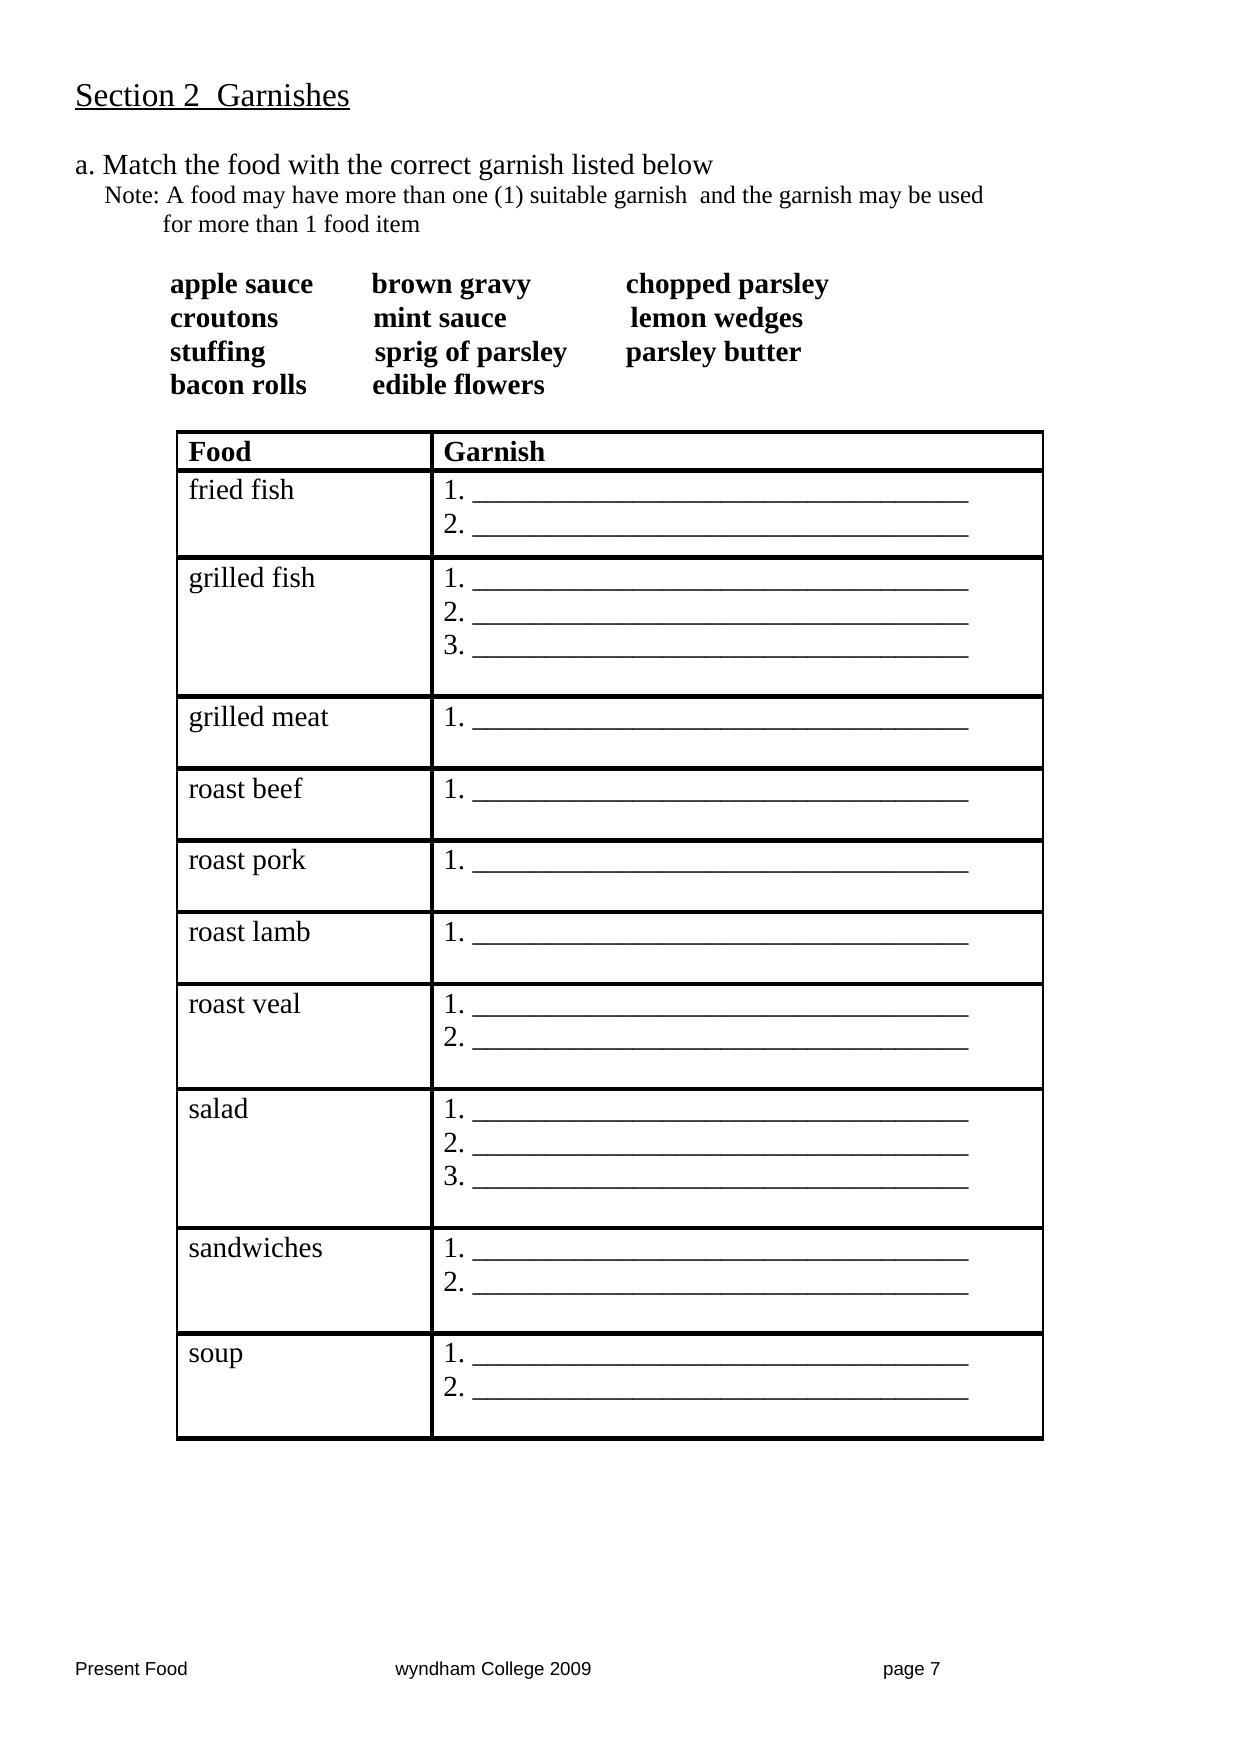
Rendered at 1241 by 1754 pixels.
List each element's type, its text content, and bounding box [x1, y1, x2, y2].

table_cell grilled meat [178, 699, 430, 766]
text Note: A food may have more than one (1) suitable garnish and the garnish may be used [75, 180, 1165, 209]
text a. Match the food with the correct garnish listed below [75, 147, 1165, 180]
table_header Garnish [434, 434, 1042, 468]
table_cell soup [178, 1336, 430, 1436]
table_cell 1. __________________________________ 2. __________________________________ [434, 1230, 1042, 1331]
table_header Food [178, 434, 430, 468]
table_cell 1. __________________________________ [434, 843, 1042, 909]
table_cell 1. __________________________________ 2. __________________________________ 3. __________________________________ [434, 1091, 1042, 1226]
table_cell roast lamb [178, 914, 430, 981]
table_cell fried fish [178, 473, 430, 555]
table_cell 1. __________________________________ 2. __________________________________ [434, 473, 1042, 555]
table_cell salad [178, 1091, 430, 1226]
table_cell roast beef [178, 771, 430, 838]
table_cell 1. __________________________________ [434, 914, 1042, 981]
text stuffing sprig of parsley parsley butter [75, 334, 1165, 367]
table_cell 1. __________________________________ [434, 771, 1042, 838]
table_cell 1. __________________________________ 2. __________________________________ [434, 986, 1042, 1087]
table_cell 1. __________________________________ [434, 699, 1042, 766]
table_cell roast pork [178, 843, 430, 909]
table_cell roast veal [178, 986, 430, 1087]
table_cell 1. __________________________________ 2. __________________________________ [434, 1336, 1042, 1436]
text apple sauce brown gravy chopped parsley [75, 267, 1165, 300]
table_cell 1. __________________________________ 2. __________________________________ 3. __________________________________ [434, 560, 1042, 694]
table_cell grilled fish [178, 560, 430, 694]
text for more than 1 food item [75, 209, 1165, 238]
table_cell sandwiches [178, 1230, 430, 1331]
text bacon rolls edible flowers [75, 367, 1165, 401]
text Section 2 Garnishes [75, 75, 1165, 113]
text croutons mint sauce lemon wedges [75, 300, 1165, 334]
